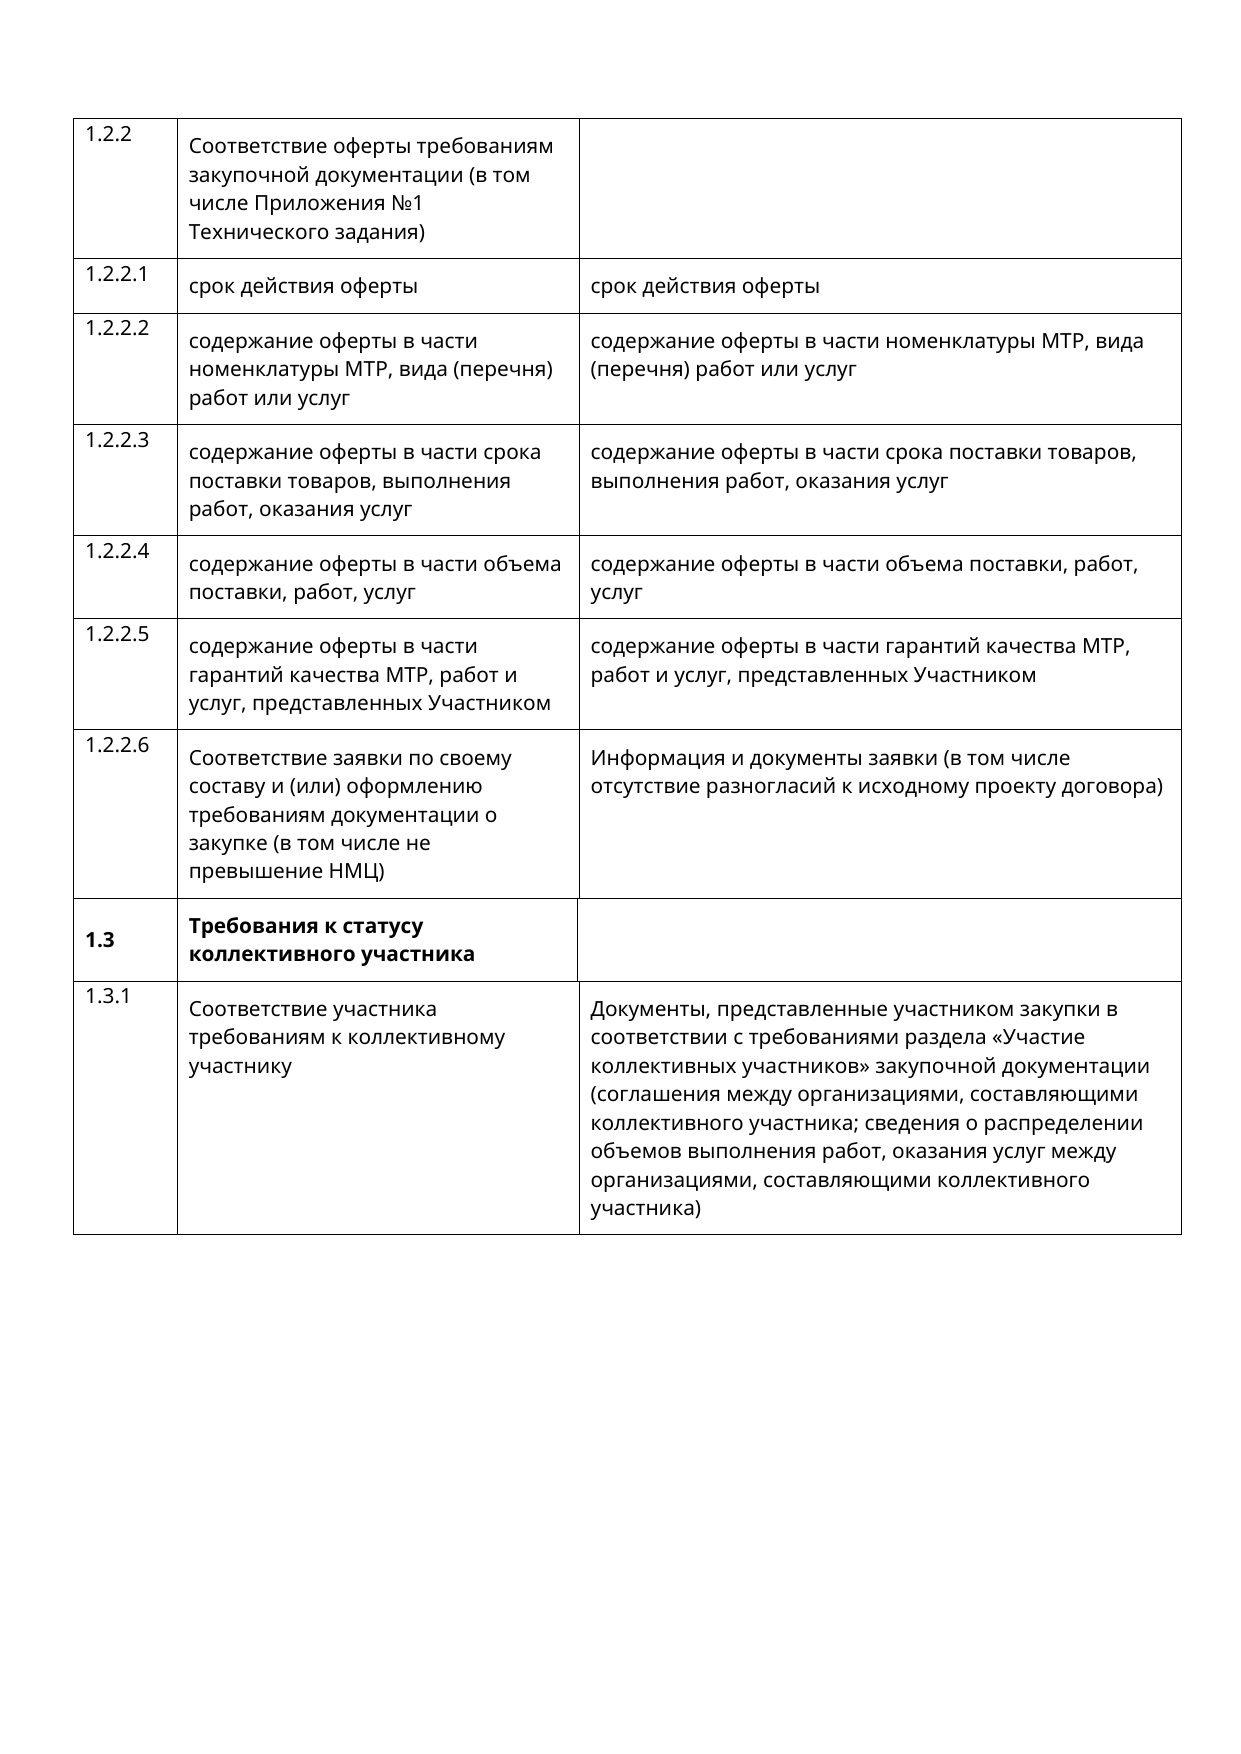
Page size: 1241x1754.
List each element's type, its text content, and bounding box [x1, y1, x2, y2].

table_cell содержание оферты в части гарантий качества МТР, работ и услуг, представленных Участником [580, 619, 1181, 729]
table_cell Информация и документы заявки (в том числе отсутствие разногласий к исходному проекту договора) [580, 730, 1181, 898]
table_cell срок действия оферты [178, 259, 579, 312]
table_cell 1.2.2 [74, 119, 177, 258]
table_cell срок действия оферты [580, 259, 1181, 312]
table_cell 1.3 [74, 899, 177, 981]
table_cell 1.2.2.5 [74, 619, 177, 729]
table_cell 1.2.2.4 [74, 536, 177, 618]
table_cell Соответствие заявки по своему составу и (или) оформлению требованиям документации о закупке (в том числе не превышение НМЦ) [178, 730, 579, 898]
table_cell 1.3.1 [74, 982, 177, 1234]
table_cell содержание оферты в части срока поставки товаров, выполнения работ, оказания услуг [178, 425, 579, 535]
table_cell содержание оферты в части номенклатуры МТР, вида (перечня) работ или услуг [178, 314, 579, 424]
table_cell содержание оферты в части объема поставки, работ, услуг [178, 536, 579, 618]
table_cell содержание оферты в части объема поставки, работ, услуг [580, 536, 1181, 618]
table_cell 1.2.2.2 [74, 314, 177, 424]
table_cell Соответствие оферты требованиям закупочной документации (в том числе Приложения №1 Технического задания) [178, 119, 579, 258]
table_cell 1.2.2.3 [74, 425, 177, 535]
table_cell содержание оферты в части номенклатуры МТР, вида (перечня) работ или услуг [580, 314, 1181, 424]
table_cell Соответствие участника требованиям к коллективному участнику [178, 982, 579, 1234]
table_cell 1.2.2.6 [74, 730, 177, 898]
table_cell Документы, представленные участником закупки в соответствии с требованиями раздела «Участие коллективных участников» закупочной документации (соглашения между организациями, составляющими коллективного участника; сведения о распределении объемов выполнения работ, оказания услуг между организациями, составляющими коллективного участника) [580, 982, 1181, 1234]
table_cell содержание оферты в части срока поставки товаров, выполнения работ, оказания услуг [580, 425, 1181, 535]
table_cell [580, 119, 1181, 258]
table_cell содержание оферты в части гарантий качества МТР, работ и услуг, представленных Участником [178, 619, 579, 729]
table_cell Требования к статусу коллективного участника [178, 899, 577, 981]
table_cell [578, 899, 1181, 981]
table_cell 1.2.2.1 [74, 259, 177, 312]
